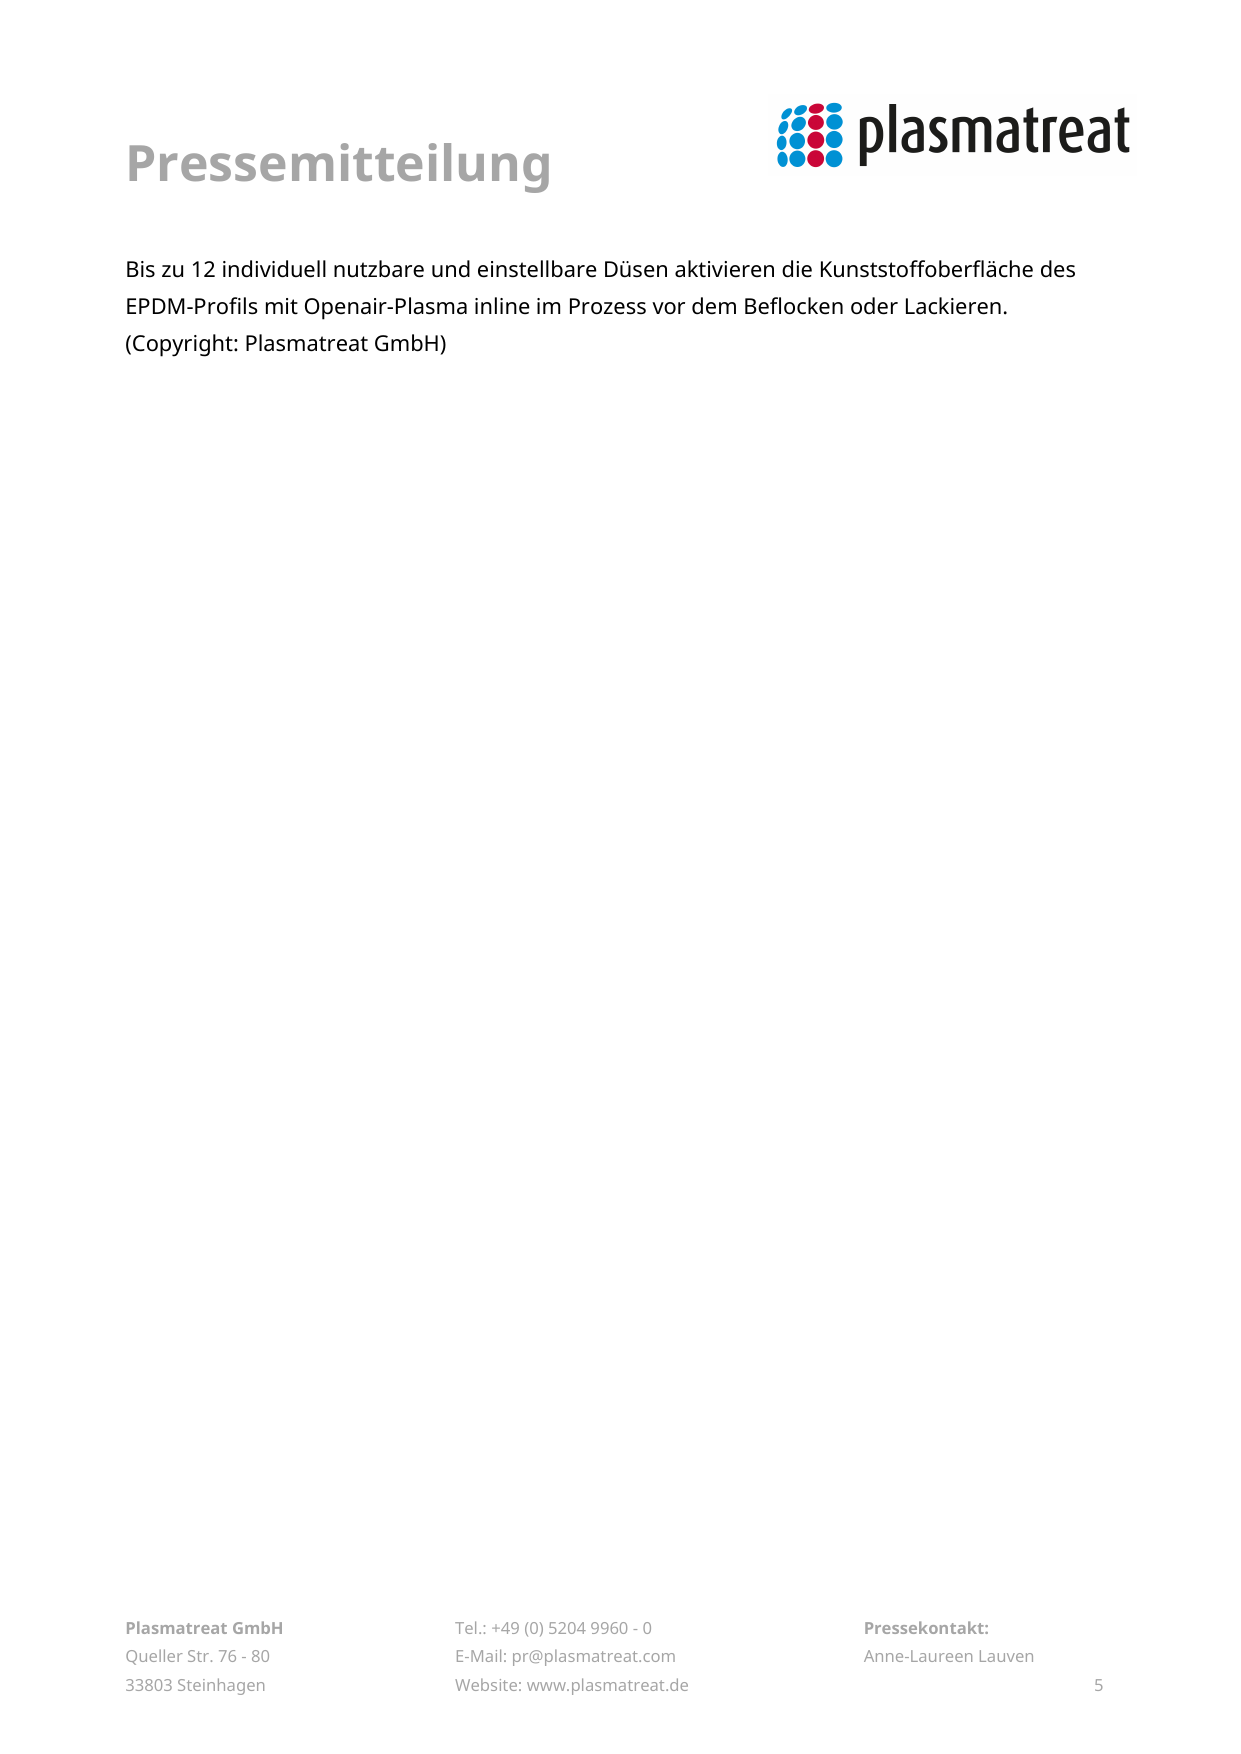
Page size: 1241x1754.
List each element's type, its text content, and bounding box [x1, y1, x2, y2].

text (Copyright: Plasmatreat GmbH) [125, 328, 1122, 358]
text Bis zu 12 individuell nutzbare und einstellbare Düsen aktivieren die Kunststoffoberfläche des EPDM-Profils mit Openair-Plasma inline im Prozess vor dem Beflocken oder Lackieren. [125, 254, 1122, 321]
picture [768, 94, 1138, 176]
